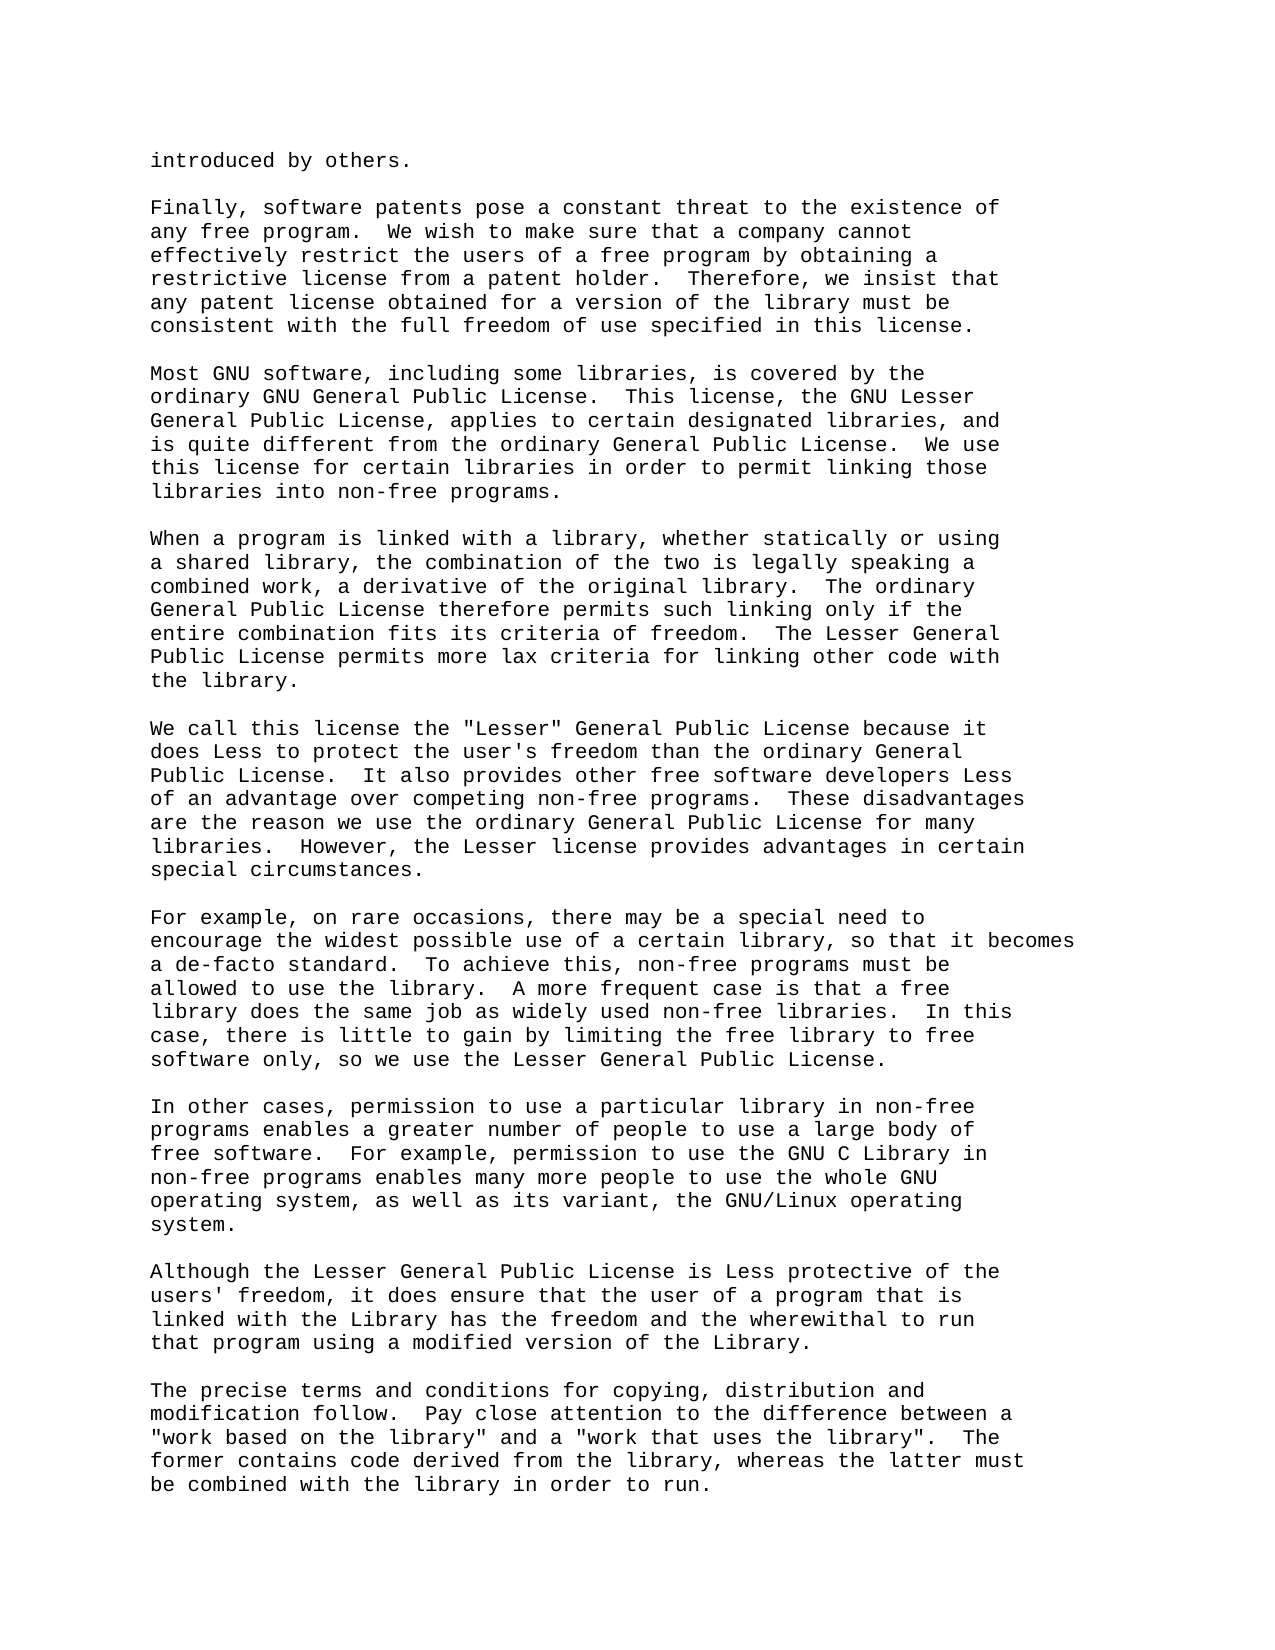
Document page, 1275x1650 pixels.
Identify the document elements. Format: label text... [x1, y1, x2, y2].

text linked with the Library has the freedom and the wherewithal to run [150, 1309, 1125, 1332]
text system. [150, 1214, 1125, 1238]
text Although the Lesser General Public License is Less protective of the [150, 1261, 1125, 1285]
text When a program is linked with a library, whether statically or using [150, 528, 1125, 552]
text libraries. However, the Lesser license provides advantages in certain [150, 836, 1125, 859]
text non-free programs enables many more people to use the whole GNU [150, 1167, 1125, 1190]
text is quite different from the ordinary General Public License. We use [150, 434, 1125, 457]
text Public License. It also provides other free software developers Less [150, 765, 1125, 788]
text programs enables a greater number of people to use a large body of [150, 1119, 1125, 1143]
text General Public License therefore permits such linking only if the [150, 599, 1125, 623]
text library does the same job as widely used non-free libraries. In this [150, 1001, 1125, 1025]
text encourage the widest possible use of a certain library, so that it becomes [150, 930, 1125, 954]
text consistent with the full freedom of use specified in this license. [150, 316, 1125, 339]
text any patent license obtained for a version of the library must be [150, 292, 1125, 316]
text libraries into non-free programs. [150, 481, 1125, 505]
text special circumstances. [150, 859, 1125, 883]
text a de-facto standard. To achieve this, non-free programs must be [150, 954, 1125, 978]
text this license for certain libraries in order to permit linking those [150, 457, 1125, 481]
text General Public License, applies to certain designated libraries, and [150, 410, 1125, 434]
text users' freedom, it does ensure that the user of a program that is [150, 1285, 1125, 1309]
text any free program. We wish to make sure that a company cannot [150, 221, 1125, 244]
text former contains code derived from the library, whereas the latter must [150, 1451, 1125, 1474]
text "work based on the library" and a "work that uses the library". The [150, 1427, 1125, 1451]
text ordinary GNU General Public License. This license, the GNU Lesser [150, 386, 1125, 410]
text We call this license the "Lesser" General Public License because it [150, 717, 1125, 741]
text case, there is little to gain by limiting the free library to free [150, 1025, 1125, 1048]
text In other cases, permission to use a particular library in non-free [150, 1096, 1125, 1119]
text that program using a modified version of the Library. [150, 1332, 1125, 1356]
text combined work, a derivative of the original library. The ordinary [150, 576, 1125, 599]
text Finally, software patents pose a constant threat to the existence of [150, 197, 1125, 221]
text a shared library, the combination of the two is legally speaking a [150, 552, 1125, 576]
text introduced by others. [150, 150, 1125, 174]
text are the reason we use the ordinary General Public License for many [150, 812, 1125, 836]
text operating system, as well as its variant, the GNU/Linux operating [150, 1190, 1125, 1214]
text of an advantage over competing non-free programs. These disadvantages [150, 788, 1125, 812]
text The precise terms and conditions for copying, distribution and [150, 1379, 1125, 1403]
text free software. For example, permission to use the GNU C Library in [150, 1143, 1125, 1167]
text entire combination fits its criteria of freedom. The Lesser General [150, 623, 1125, 647]
text Public License permits more lax criteria for linking other code with [150, 647, 1125, 670]
text does Less to protect the user's freedom than the ordinary General [150, 741, 1125, 765]
text allowed to use the library. A more frequent case is that a free [150, 978, 1125, 1001]
text the library. [150, 670, 1125, 694]
text Most GNU software, including some libraries, is covered by the [150, 363, 1125, 386]
text modification follow. Pay close attention to the difference between a [150, 1403, 1125, 1427]
text effectively restrict the users of a free program by obtaining a [150, 244, 1125, 268]
text be combined with the library in order to run. [150, 1474, 1125, 1498]
text restrictive license from a patent holder. Therefore, we insist that [150, 268, 1125, 292]
text For example, on rare occasions, there may be a special need to [150, 907, 1125, 930]
text software only, so we use the Lesser General Public License. [150, 1048, 1125, 1072]
